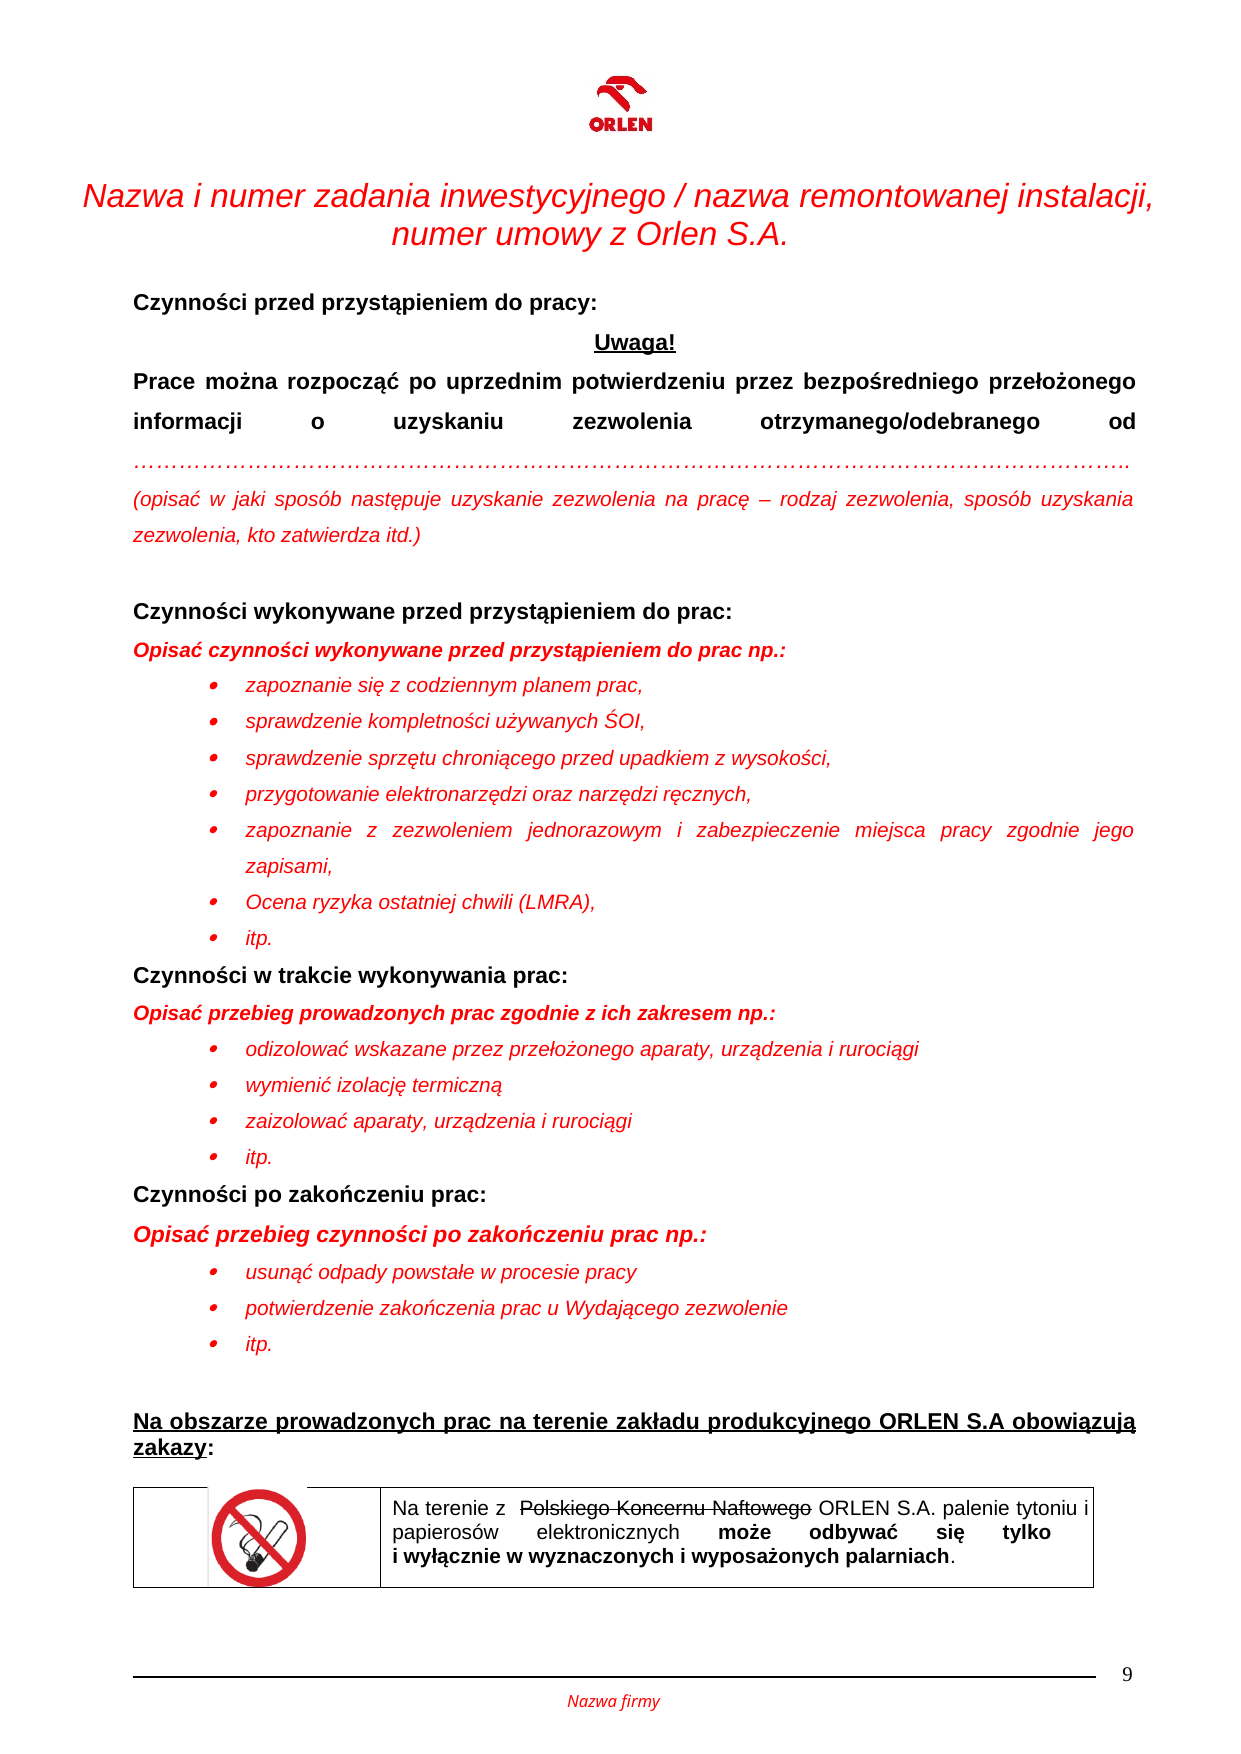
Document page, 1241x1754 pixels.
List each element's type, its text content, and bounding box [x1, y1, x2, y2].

list zapoznanie z zezwoleniem jednorazowym i zabezpieczenie miejsca pracy zgodnie jego zapisami, [208, 817, 1137, 877]
list zapoznanie się z codziennym planem prac, [208, 673, 1137, 697]
list potwierdzenie zakończenia prac u Wydającego zezwolenie [208, 1296, 1137, 1320]
list odizolować wskazane przez przełożonego aparaty, urządzenia i rurociągi [208, 1037, 1137, 1061]
table_header [134, 1488, 207, 1587]
list itp. [208, 1332, 1137, 1356]
text (opisać w jaki sposób następuje uzyskanie zezwolenia na pracę – rodzaj zezwolenia, sposób uzyskania zezwolenia, kto zatwierdza itd.) [133, 487, 1137, 546]
picture [575, 57, 665, 146]
list sprawdzenie kompletności używanych ŚOI, [208, 709, 1137, 733]
text Czynności w trakcie wykonywania prac: [133, 962, 1137, 988]
list sprawdzenie sprzętu chroniącego przed upadkiem z wysokości, [208, 745, 1137, 769]
list Ocena ryzyka ostatniej chwili (LMRA), [208, 889, 1137, 913]
table_header Na terenie z Polskiego Koncernu Naftowego ORLEN S.A. palenie tytoniu i papierosów elektronicznych może odbywać się tylko i wyłącznie w wyznaczonych i wyposażonych palarniach. [381, 1488, 1093, 1587]
text Uwaga! [133, 329, 1137, 355]
list itp. [208, 926, 1137, 949]
picture [207, 1487, 308, 1587]
text Czynności wykonywane przed przystąpieniem do prac: [133, 598, 1137, 624]
text Czynności po zakończeniu prac: [133, 1181, 1137, 1207]
list itp. [208, 1145, 1137, 1169]
text Czynności przed przystąpieniem do pracy: [133, 289, 1137, 316]
list przygotowanie elektronarzędzi oraz narzędzi ręcznych, [208, 781, 1137, 806]
list wymienić izolację termiczną [208, 1073, 1137, 1097]
list usunąć odpady powstałe w procesie pracy [208, 1260, 1137, 1284]
text Opisać przebieg czynności po zakończeniu prac np.: [133, 1221, 1137, 1247]
text Opisać czynności wykonywane przed przystąpieniem do prac np.: [133, 637, 1137, 661]
text Prace można rozpocząć po uprzednim potwierdzeniu przez bezpośredniego przełożonego informacji o uzyskaniu zezwolenia otrzymanego/odebranego od ………………………………………………………………………………………………………………….. [133, 368, 1137, 473]
table_header [308, 1488, 380, 1587]
text Na obszarze prowadzonych prac na terenie zakładu produkcyjnego ORLEN S.A obowiązują zakazy: [133, 1408, 1137, 1460]
list zaizolować aparaty, urządzenia i rurociągi [208, 1109, 1137, 1133]
text Opisać przebieg prowadzonych prac zgodnie z ich zakresem np.: [133, 1001, 1137, 1025]
